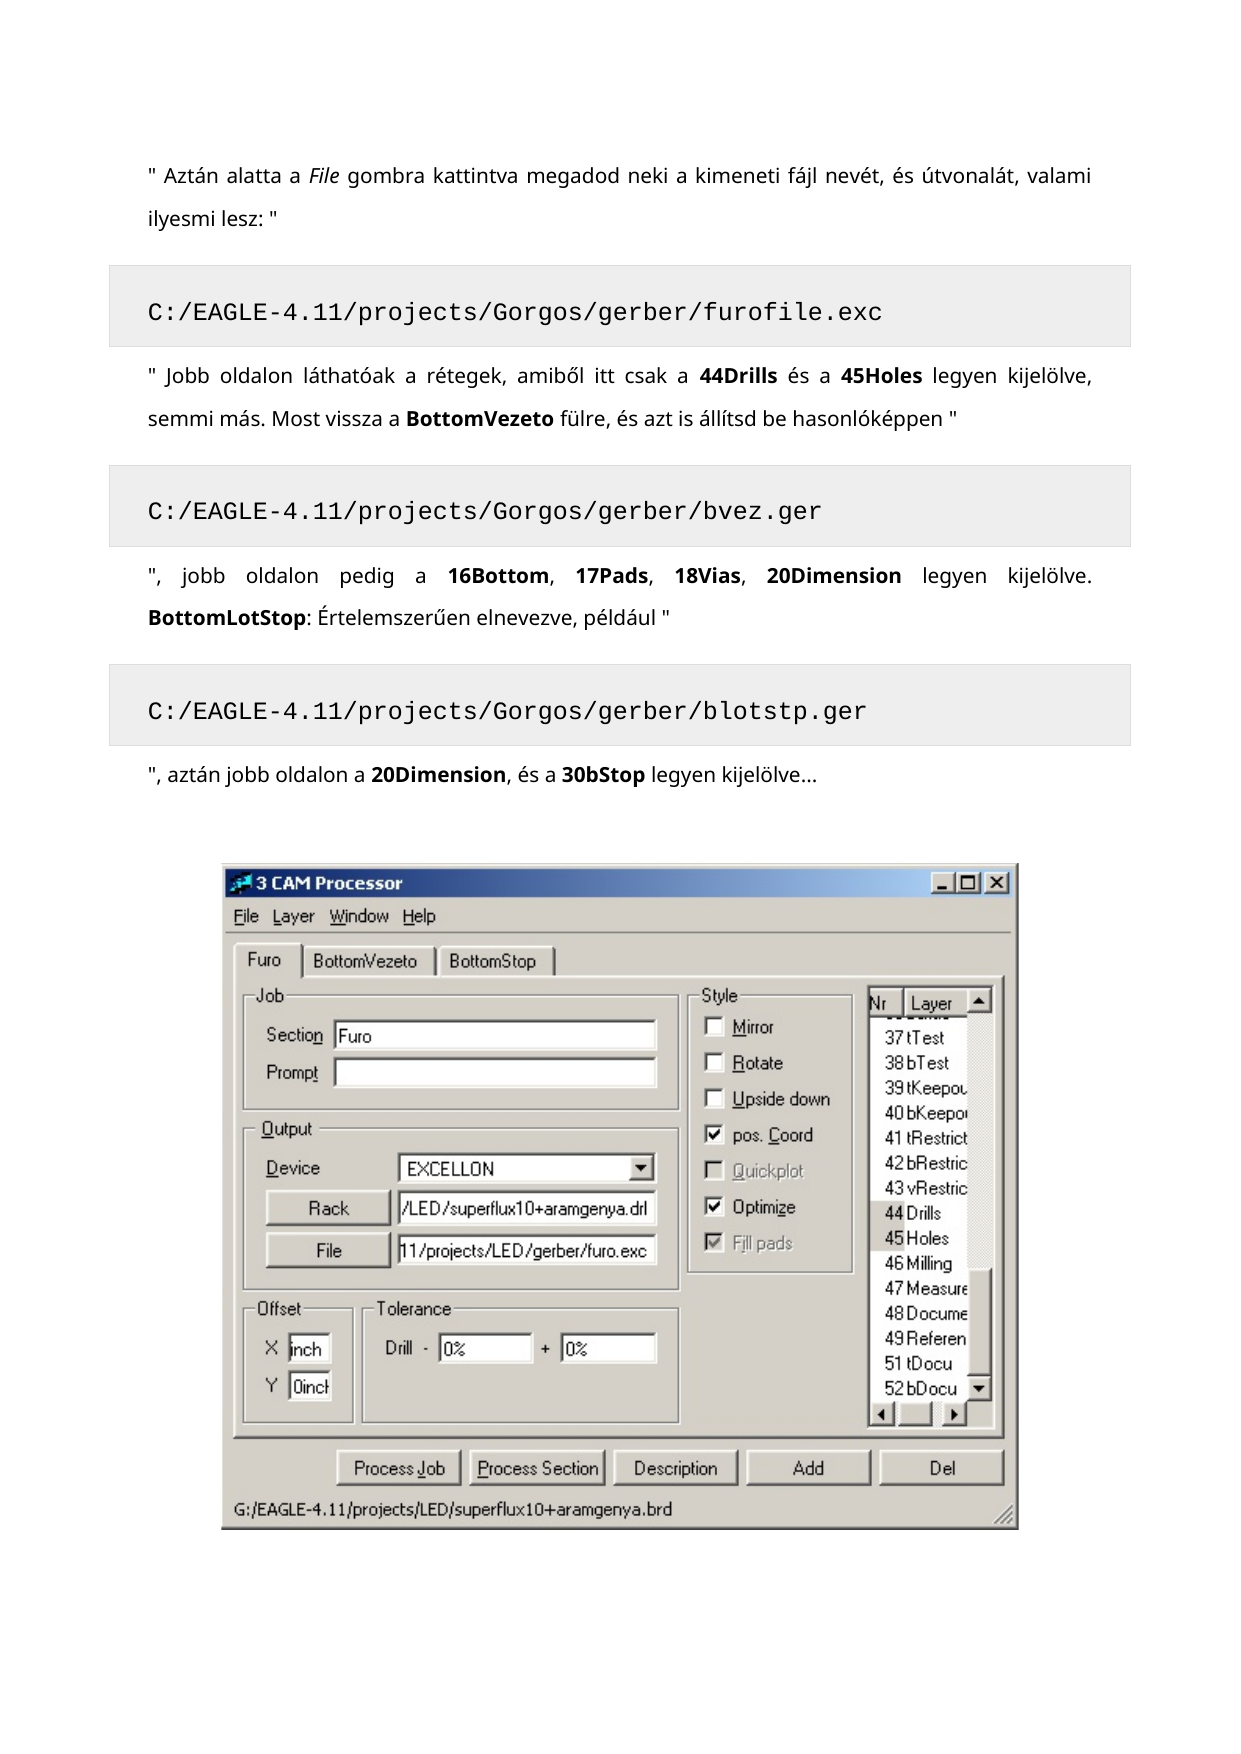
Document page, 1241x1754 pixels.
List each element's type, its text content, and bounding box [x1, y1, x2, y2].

picture [221, 863, 1019, 1530]
text C:/EAGLE-4.11/projects/Gorgos/gerber/bvez.ger [110, 466, 1130, 546]
text " Aztán alatta a File gombra kattintva megadod neki a kimeneti fájl nevét, és útvonalát, valami ilyesmi lesz: " [148, 148, 1093, 233]
text C:/EAGLE-4.11/projects/Gorgos/gerber/furofile.exc [110, 266, 1130, 346]
text ", jobb oldalon pedig a 16Bottom, 17Pads, 18Vias, 20Dimension legyen kijelölve. BottomLotStop: Értelemszerűen elnevezve, például " [148, 547, 1093, 632]
text ", aztán jobb oldalon a 20Dimension, és a 30bStop legyen kijelölve... [148, 746, 1093, 789]
text C:/EAGLE-4.11/projects/Gorgos/gerber/blotstp.ger [110, 665, 1130, 745]
text " Jobb oldalon láthatóak a rétegek, amiből itt csak a 44Drills és a 45Holes legyen kijelölve, semmi más. Most vissza a BottomVezeto fülre, és azt is állítsd be hasonlóképpen " [148, 347, 1093, 432]
